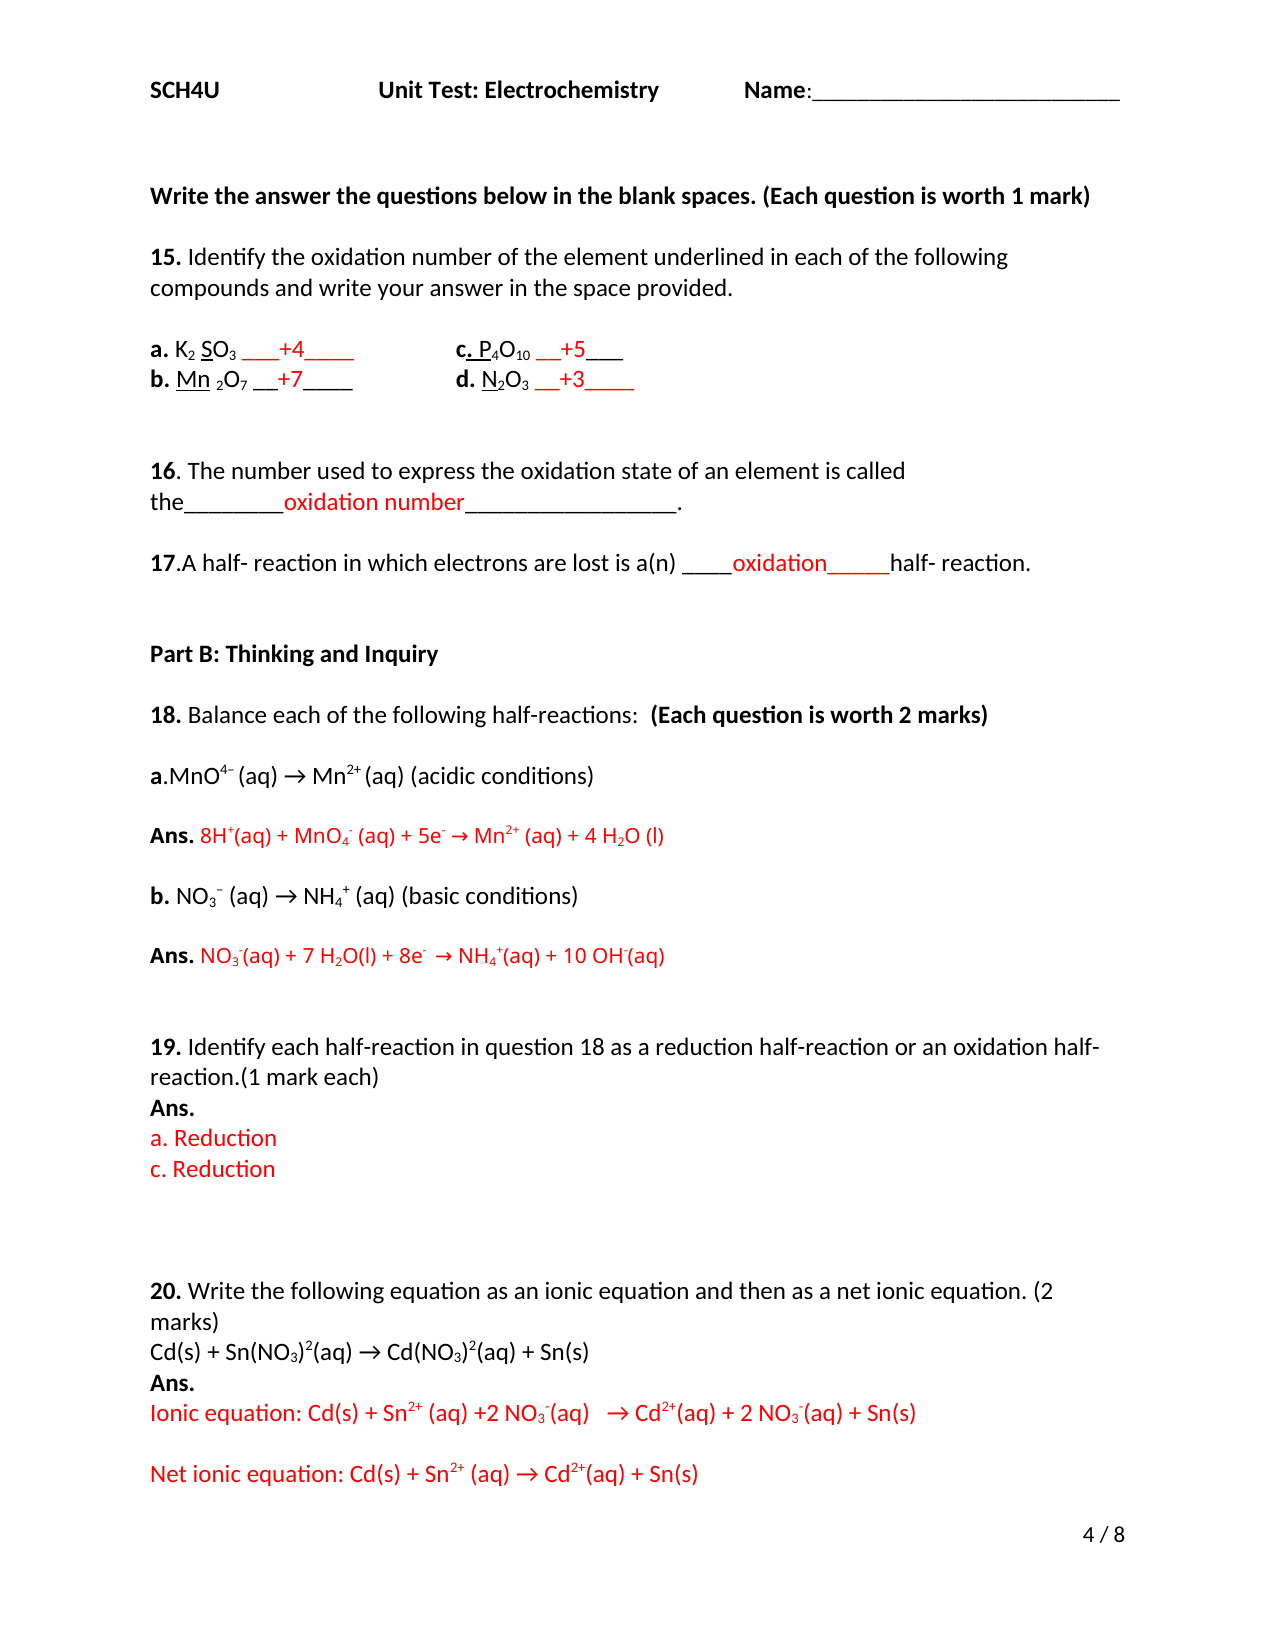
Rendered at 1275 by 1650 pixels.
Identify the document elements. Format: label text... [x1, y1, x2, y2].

text 17.A half- reaction in which electrons are lost is a(n) ____oxidation_____half- reaction. [150, 547, 1125, 577]
text Ans. [150, 1092, 1125, 1122]
text Ans. [150, 1367, 1125, 1397]
text b. NO3– (aq) → NH4+ (aq) (basic conditions) [150, 880, 1125, 911]
text c. Reduction [150, 1153, 1125, 1183]
text Cd(s) + Sn(NO3)2(aq) → Cd(NO3)2(aq) + Sn(s) [150, 1336, 1125, 1367]
text a. Reduction [150, 1122, 1125, 1153]
text Ans. NO3-(aq) + 7 H2O(l) + 8e- → NH4+(aq) + 10 OH-(aq) [150, 941, 1125, 970]
text Write the answer the questions below in the blank spaces. (Each question is worth 1 mark) [150, 181, 1125, 211]
text Net ionic equation: Cd(s) + Sn2+ (aq) → Cd2+(aq) + Sn(s) [150, 1458, 1125, 1489]
text a.MnO4– (aq) → Mn2+ (aq) (acidic conditions) [150, 760, 1125, 791]
text 16. The number used to express the oxidation state of an element is called the________oxidation number_________________. [150, 455, 1125, 516]
text 19. Identify each half-reaction in question 18 as a reduction half-reaction or an oxidation half-reaction.(1 mark each) [150, 1031, 1125, 1092]
text Ans. 8H+(aq) + MnO4- (aq) + 5e- → Mn2+ (aq) + 4 H2O (l) [150, 821, 1125, 850]
text a. K2 SO3 ___+4____ c. P4O10 __+5___ [150, 333, 1125, 364]
text 20. Write the following equation as an ionic equation and then as a net ionic equation. (2 marks) [150, 1275, 1125, 1336]
text Ionic equation: Cd(s) + Sn2+ (aq) +2 NO3-(aq) → Cd2+(aq) + 2 NO3-(aq) + Sn(s) [150, 1397, 1125, 1428]
text Part B: Thinking and Inquiry [150, 638, 1125, 669]
text 18. Balance each of the following half-reactions: (Each question is worth 2 marks) [150, 699, 1125, 730]
text 15. Identify the oxidation number of the element underlined in each of the following compounds and write your answer in the space provided. [150, 242, 1125, 303]
text b. Mn 2O7 __+7____ d. N2O3 __+3____ [150, 364, 1125, 394]
